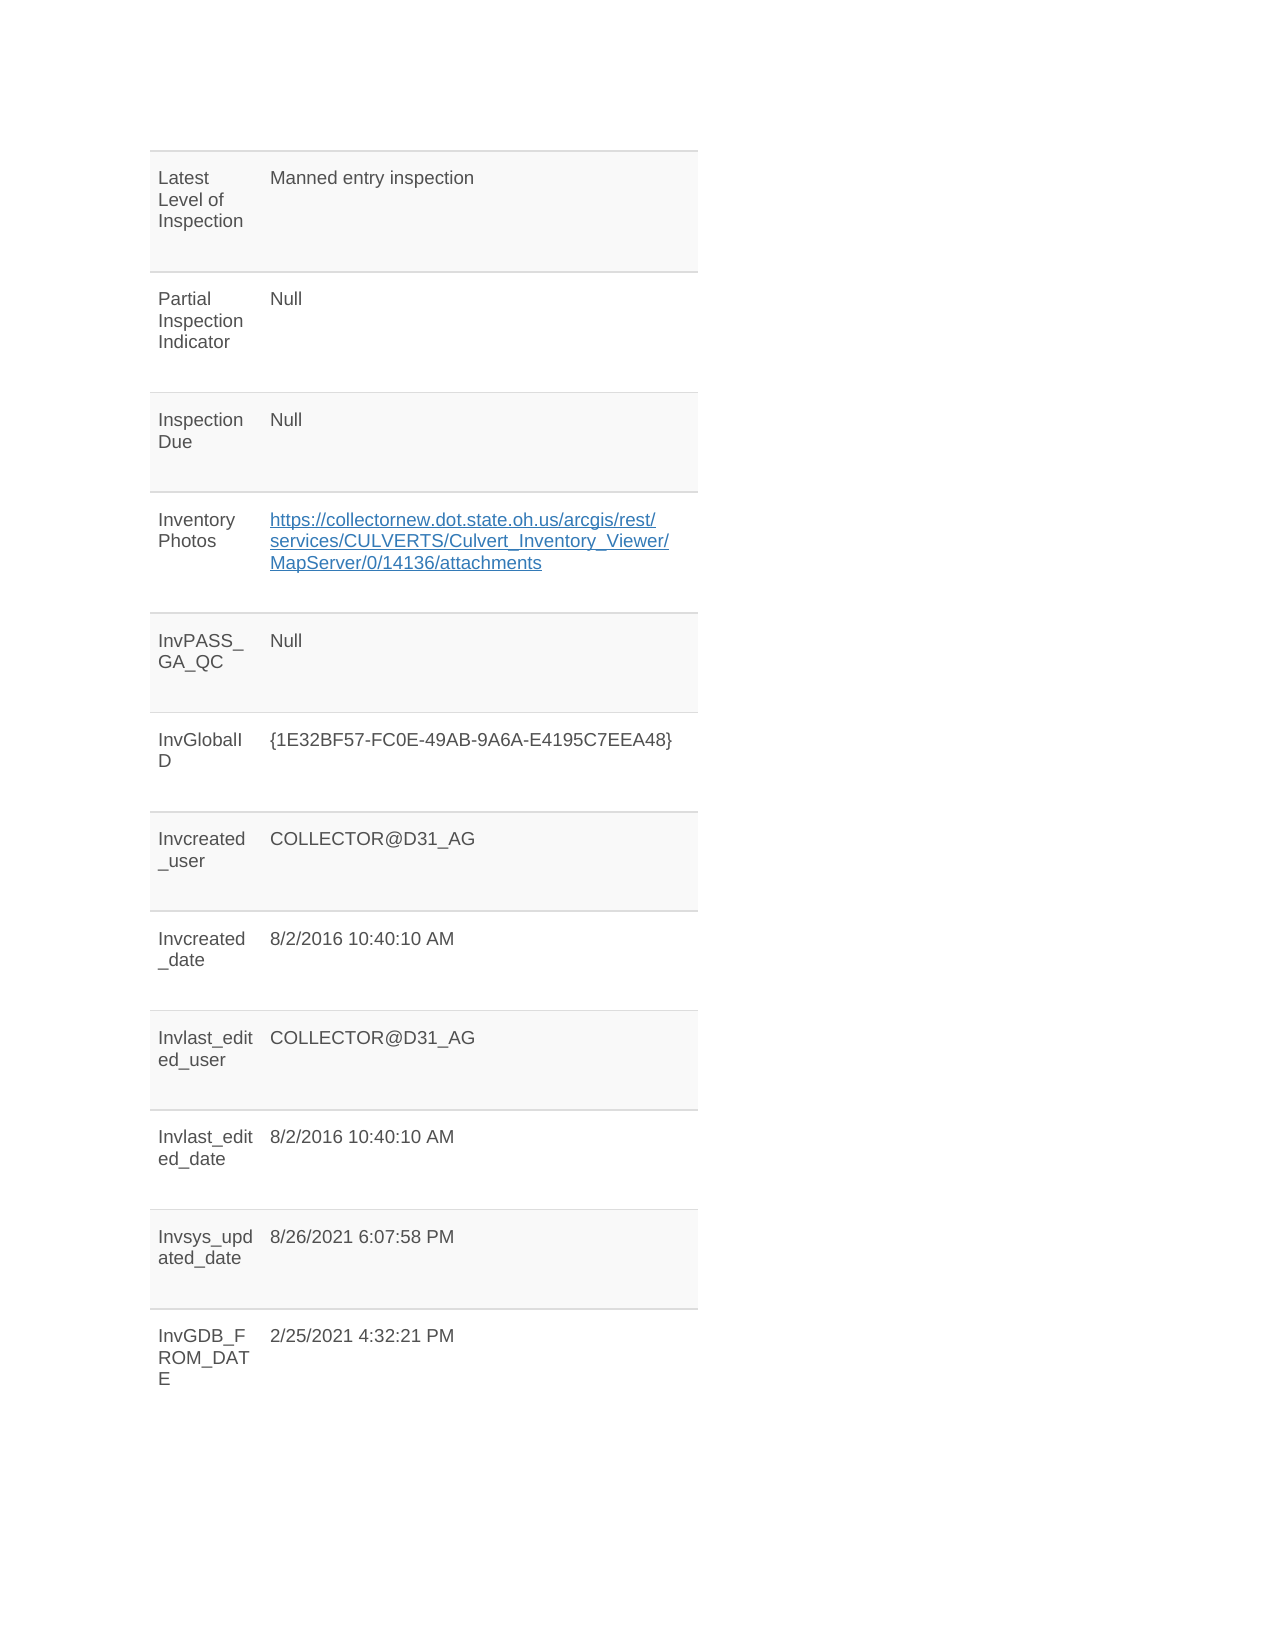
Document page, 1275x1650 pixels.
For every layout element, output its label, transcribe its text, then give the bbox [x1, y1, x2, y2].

table_cell Manned entry inspection [262, 152, 698, 271]
table_cell Latest Level of Inspection [150, 152, 262, 271]
table_cell 2/25/2021 4:32:21 PM [262, 1310, 698, 1429]
table_cell Invsys_updated_date [150, 1210, 262, 1308]
table_cell InvGDB_FROM_DATE [150, 1310, 262, 1429]
table_cell 8/2/2016 10:40:10 AM [262, 912, 698, 1010]
table_cell {1E32BF57-FC0E-49AB-9A6A-E4195C7EEA48} [262, 713, 698, 811]
table_cell 8/2/2016 10:40:10 AM [262, 1111, 698, 1208]
table_cell Invcreated_user [150, 813, 262, 910]
table_cell Null [262, 393, 698, 491]
table_cell https://collectornew.dot.state.oh.us/arcgis/rest/services/CULVERTS/Culvert_Inventory_Viewer/MapServer/0/14136/attachments [262, 493, 698, 612]
table_cell Null [262, 614, 698, 712]
table_cell InvPASS_GA_QC [150, 614, 262, 712]
table_cell Invlast_edited_user [150, 1011, 262, 1109]
table_cell Invlast_edited_date [150, 1111, 262, 1208]
table_cell Partial Inspection Indicator [150, 273, 262, 392]
table_cell 8/26/2021 6:07:58 PM [262, 1210, 698, 1308]
table_cell COLLECTOR@D31_AG [262, 813, 698, 910]
table_cell Inspection Due [150, 393, 262, 491]
table_cell InvGlobalID [150, 713, 262, 811]
table_cell Inventory Photos [150, 493, 262, 612]
table_cell Null [262, 273, 698, 392]
table_cell Invcreated_date [150, 912, 262, 1010]
table_cell COLLECTOR@D31_AG [262, 1011, 698, 1109]
